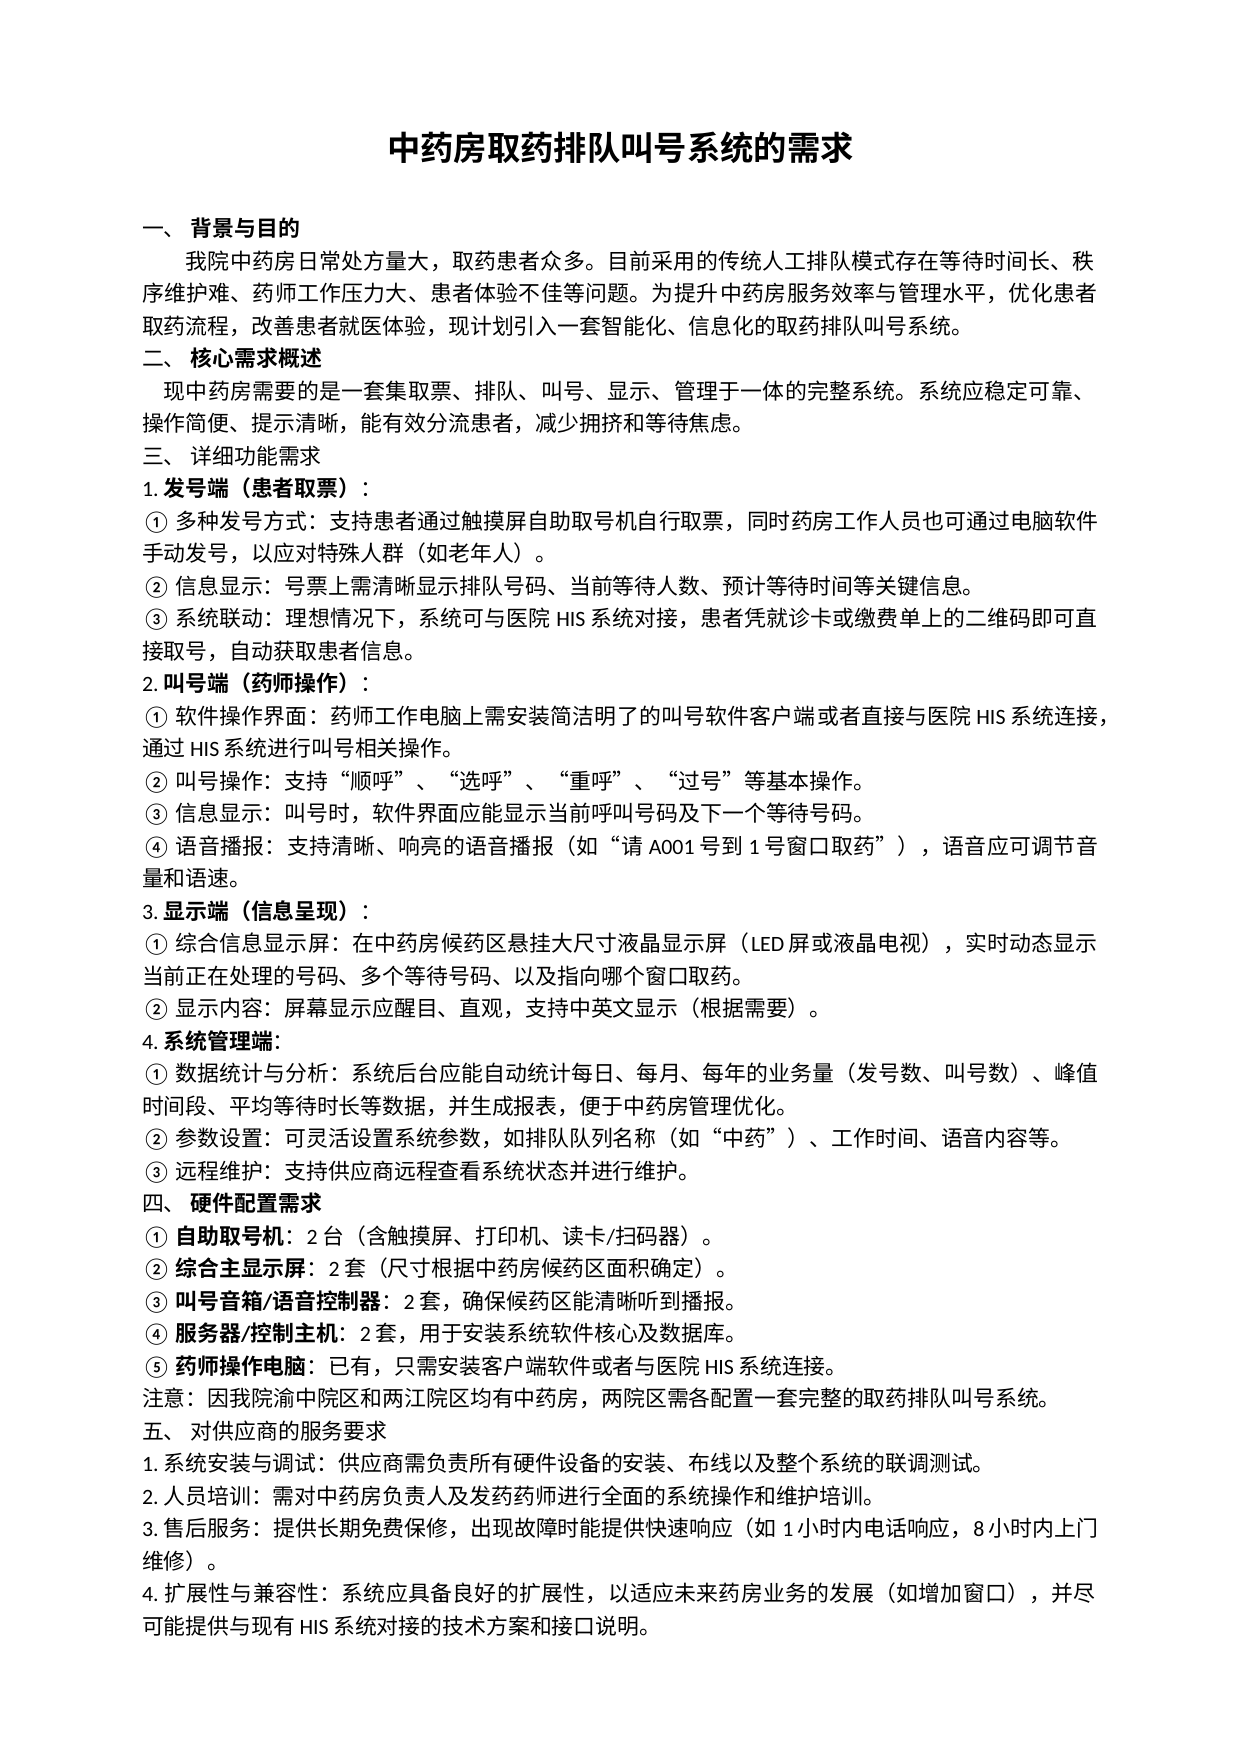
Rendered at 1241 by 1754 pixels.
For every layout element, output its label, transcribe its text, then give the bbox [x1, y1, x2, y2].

text 2. 叫号端（药师操作）： [142, 666, 1098, 698]
text 注意：因我院渝中院区和两江院区均有中药房，两院区需各配置一套完整的取药排队叫号系统。 [142, 1381, 1098, 1413]
text 3. 显示端（信息呈现）： [142, 893, 1098, 926]
text 1. 系统安装与调试：供应商需负责所有硬件设备的安装、布线以及整个系统的联调测试。 [142, 1446, 1098, 1478]
text 中药房取药排队叫号系统的需求 [142, 113, 1098, 178]
text 我院中药房日常处方量大，取药患者众多。目前采用的传统人工排队模式存在等待时间长、秩序维护难、药师工作压力大、患者体验不佳等问题。为提升中药房服务效率与管理水平，优化患者取药流程，改善患者就医体验，现计划引入一套智能化、信息化的取药排队叫号系统。 [142, 243, 1098, 341]
text ②参数设置：可灵活设置系统参数，如排队队列名称（如“中药”）、工作时间、语音内容等。 [142, 1121, 1098, 1153]
text 2. 人员培训：需对中药房负责人及发药药师进行全面的系统操作和维护培训。 [142, 1478, 1098, 1511]
text ②信息显示：号票上需清晰显示排队号码、当前等待人数、预计等待时间等关键信息。 [142, 568, 1098, 601]
text 4. 扩展性与兼容性：系统应具备良好的扩展性，以适应未来药房业务的发展（如增加窗口），并尽可能提供与现有HIS系统对接的技术方案和接口说明。 [142, 1576, 1098, 1641]
text ④服务器/控制主机：2套，用于安装系统软件核心及数据库。 [142, 1316, 1098, 1348]
text ④语音播报：支持清晰、响亮的语音播报（如“请A001号到1号窗口取药”），语音应可调节音量和语速。 [142, 828, 1098, 893]
text ①软件操作界面：药师工作电脑上需安装简洁明了的叫号软件客户端或者直接与医院HIS系统连接，通过HIS系统进行叫号相关操作。 [142, 698, 1098, 763]
text 一、 背景与目的 [142, 211, 1098, 243]
text 4. 系统管理端： [142, 1023, 1098, 1056]
text ①综合信息显示屏：在中药房候药区悬挂大尺寸液晶显示屏（LED屏或液晶电视），实时动态显示当前正在处理的号码、多个等待号码、以及指向哪个窗口取药。 [142, 926, 1098, 991]
text ②显示内容：屏幕显示应醒目、直观，支持中英文显示（根据需要）。 [142, 991, 1098, 1023]
text 四、 硬件配置需求 [142, 1186, 1098, 1218]
text ①多种发号方式：支持患者通过触摸屏自助取号机自行取票，同时药房工作人员也可通过电脑软件手动发号，以应对特殊人群（如老年人）。 [142, 503, 1098, 568]
text 三、 详细功能需求 [142, 438, 1098, 471]
text ③叫号音箱/语音控制器：2套，确保候药区能清晰听到播报。 [142, 1283, 1098, 1316]
text ③远程维护：支持供应商远程查看系统状态并进行维护。 [142, 1153, 1098, 1186]
text 1. 发号端（患者取票）： [142, 471, 1098, 503]
text ①数据统计与分析：系统后台应能自动统计每日、每月、每年的业务量（发号数、叫号数）、峰值时间段、平均等待时长等数据，并生成报表，便于中药房管理优化。 [142, 1056, 1098, 1121]
text 3. 售后服务：提供长期免费保修，出现故障时能提供快速响应（如1小时内电话响应，8小时内上门维修）。 [142, 1511, 1098, 1576]
text ②综合主显示屏：2套（尺寸根据中药房候药区面积确定）。 [142, 1251, 1098, 1283]
text ③系统联动：理想情况下，系统可与医院HIS系统对接，患者凭就诊卡或缴费单上的二维码即可直接取号，自动获取患者信息。 [142, 601, 1098, 666]
text 五、 对供应商的服务要求 [142, 1413, 1098, 1446]
text ②叫号操作：支持“顺呼”、“选呼”、“重呼”、“过号”等基本操作。 [142, 763, 1098, 796]
text 二、 核心需求概述 [142, 341, 1098, 373]
text ③信息显示：叫号时，软件界面应能显示当前呼叫号码及下一个等待号码。 [142, 796, 1098, 828]
text ⑤药师操作电脑：已有，只需安装客户端软件或者与医院HIS系统连接。 [142, 1348, 1098, 1381]
text 现中药房需要的是一套集取票、排队、叫号、显示、管理于一体的完整系统。系统应稳定可靠、操作简便、提示清晰，能有效分流患者，减少拥挤和等待焦虑。 [142, 373, 1098, 438]
text ①自助取号机：2台（含触摸屏、打印机、读卡/扫码器）。 [142, 1218, 1098, 1251]
